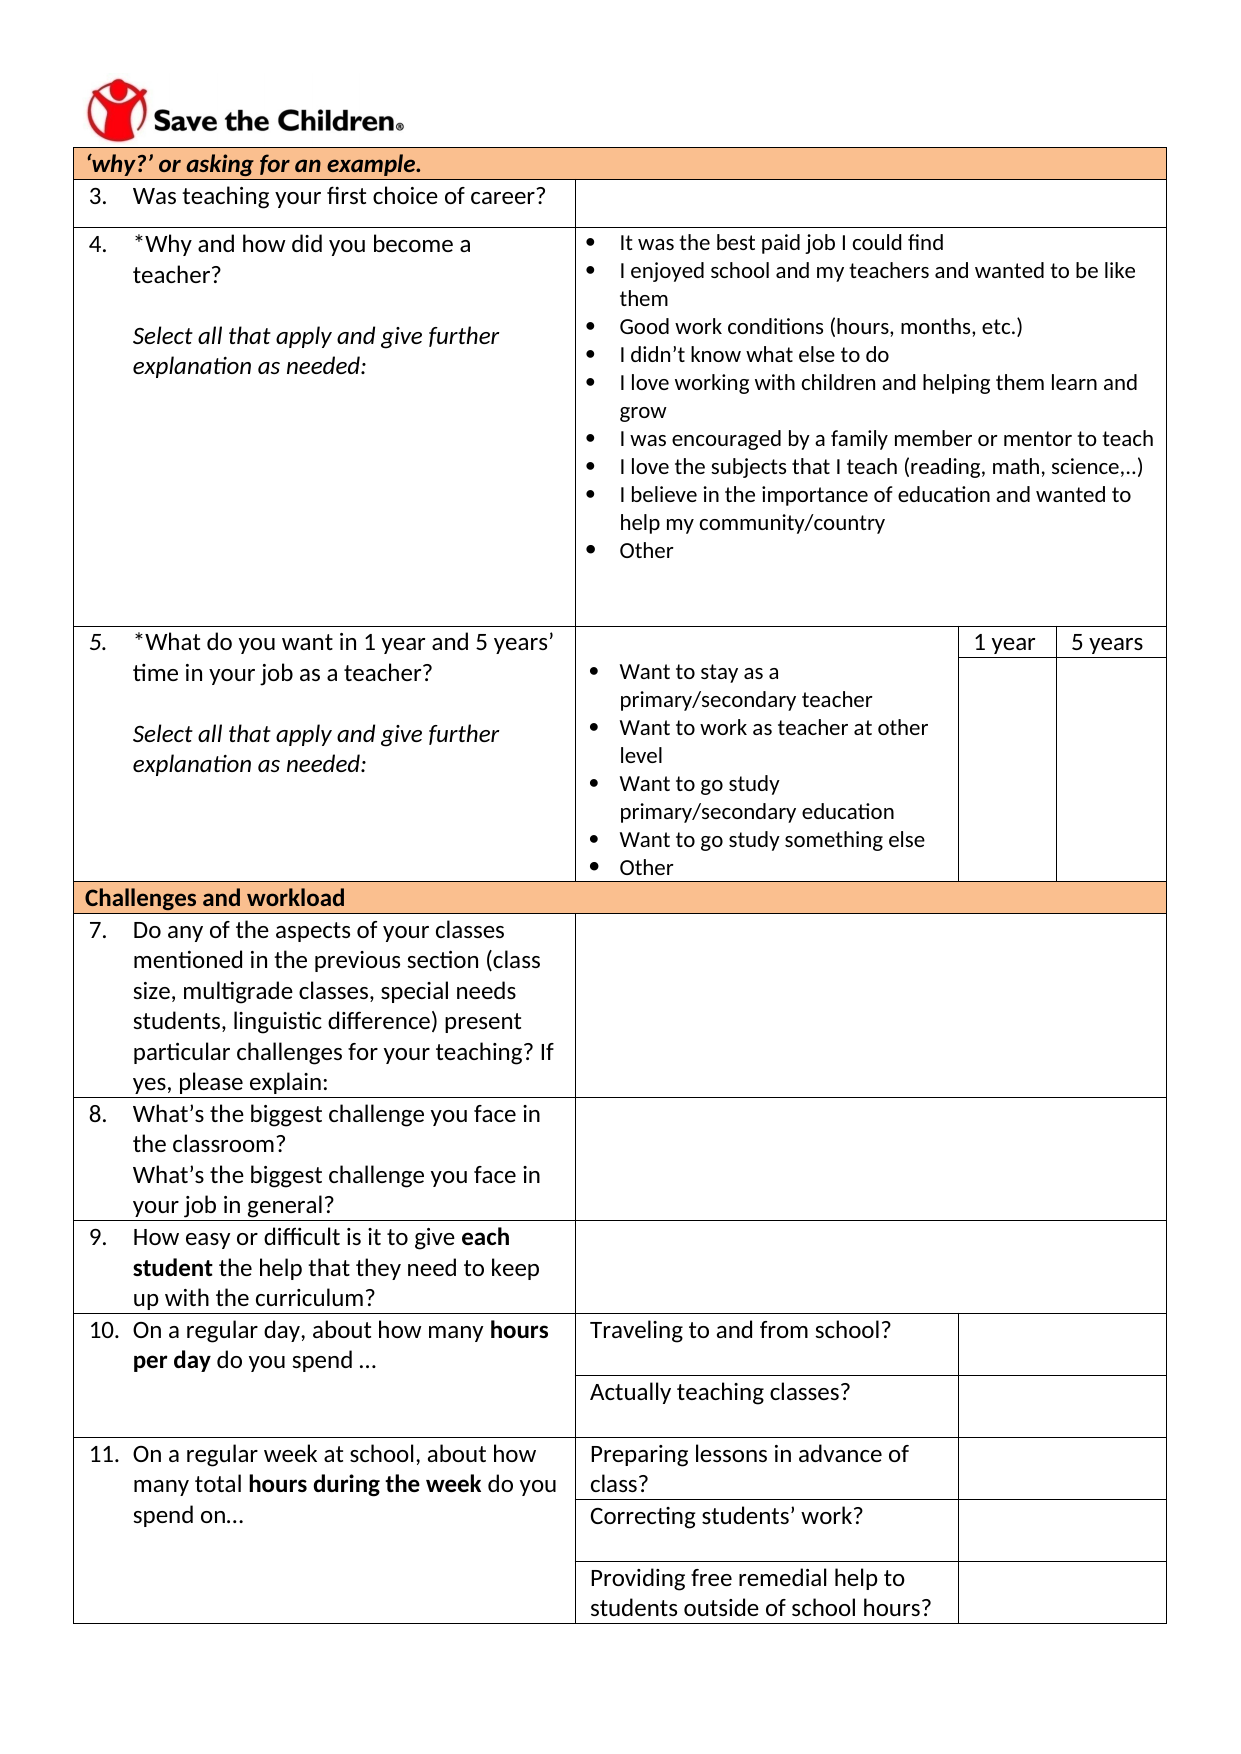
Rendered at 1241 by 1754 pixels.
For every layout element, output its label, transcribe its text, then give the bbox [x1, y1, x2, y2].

table_cell Was teaching your first choice of career? [74, 180, 575, 227]
table_cell Do any of the aspects of your classes mentioned in the previous section (class size, multigrade classes, special needs students, linguistic difference) present particular challenges for your teaching? If yes, please explain: [74, 914, 575, 1097]
table_cell [576, 180, 1166, 227]
table_cell [576, 1098, 1166, 1220]
table_cell [959, 1314, 1166, 1375]
table_cell What’s the biggest challenge you face in the classroom? What’s the biggest challenge you face in your job in general? [74, 1098, 575, 1220]
table_cell [959, 1438, 1166, 1499]
table_cell Challenges and workload [74, 882, 1166, 913]
table_cell Want to stay as a primary/secondary teacher Want to work as teacher at other level Want to go study primary/secondary education Want to go study something else Other [576, 627, 958, 881]
table_cell [959, 1376, 1166, 1437]
table_cell [959, 658, 1056, 881]
table_cell Preparing lessons in advance of class? [576, 1438, 958, 1499]
table_cell *What do you want in 1 year and 5 years’ time in your job as a teacher? Select all that apply and give further explanation as needed: [74, 627, 575, 881]
table_cell [959, 1562, 1166, 1623]
table_cell Traveling to and from school? [576, 1314, 958, 1375]
table_cell [1057, 658, 1166, 881]
table_cell Providing free remedial help to students outside of school hours? [576, 1562, 958, 1623]
table_cell [959, 1500, 1166, 1561]
table_cell [576, 1221, 1166, 1313]
table_cell *Why and how did you become a teacher? Select all that apply and give further explanation as needed: [74, 228, 575, 626]
table_cell How easy or difficult is it to give each student the help that they need to keep up with the curriculum? [74, 1221, 575, 1313]
picture [75, 73, 407, 147]
table_cell Actually teaching classes? [576, 1376, 958, 1437]
table_cell 5 years [1057, 627, 1166, 657]
table_cell Correcting students’ work? [576, 1500, 958, 1561]
table_cell It was the best paid job I could find I enjoyed school and my teachers and wanted to be like them Good work conditions (hours, months, etc.) I didn’t know what else to do I love working with children and helping them learn and grow I was encouraged by a family member or mentor to teach I love the subjects that I teach (reading, math, science,..) I believe in the importance of education and wanted to help my community/country Other [576, 228, 1166, 626]
table_cell 1 year [959, 627, 1056, 657]
table_cell [576, 914, 1166, 1097]
table_cell On a regular week at school, about how many total hours during the week do you spend on… [74, 1438, 575, 1623]
table_cell On a regular day, about how many hours per day do you spend … [74, 1314, 575, 1437]
